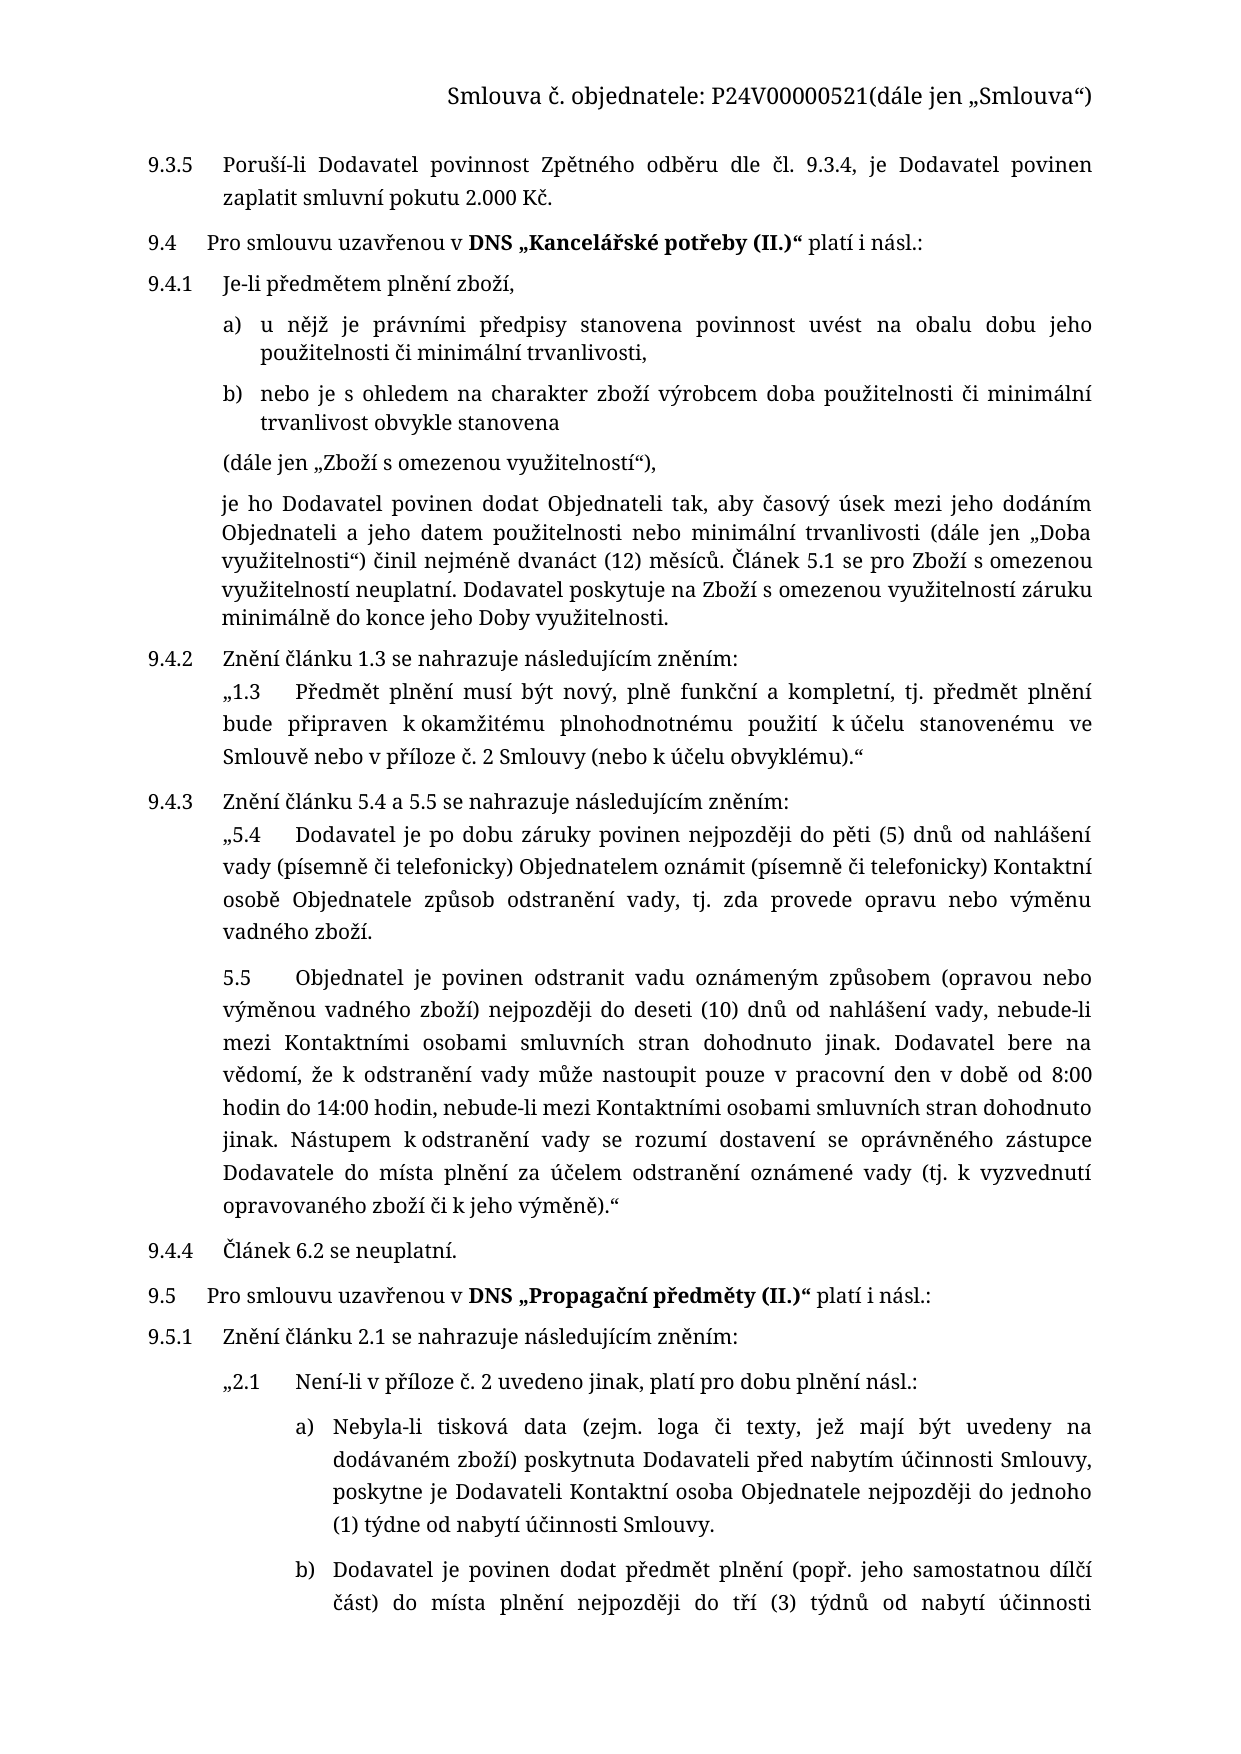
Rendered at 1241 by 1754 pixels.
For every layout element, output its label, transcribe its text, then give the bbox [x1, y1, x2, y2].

list „2.1 Není-li v příloze č. 2 uvedeno jinak, platí pro dobu plnění násl.: [223, 1367, 1093, 1396]
list u nějž je právními předpisy stanovena povinnost uvést na obalu dobu jeho použitelnosti či minimální trvanlivosti, [223, 310, 1093, 367]
list Znění článku 1.3 se nahrazuje následujícím zněním: [148, 644, 1093, 673]
list Pro smlouvu uzavřenou v DNS „Propagační předměty (II.)“ platí i násl.: [148, 1281, 1093, 1309]
list nebo je s ohledem na charakter zboží výrobcem doba použitelnosti či minimální trvanlivost obvykle stanovena [223, 379, 1093, 436]
list Nebyla-li tisková data (zejm. loga či texty, jež mají být uvedeny na dodávaném zboží) poskytnuta Dodavateli před nabytím účinnosti Smlouvy, poskytne je Dodavateli Kontaktní osoba Objednatele nejpozději do jednoho (1) týdne od nabytí účinnosti Smlouvy. [295, 1412, 1093, 1538]
list Znění článku 5.4 a 5.5 se nahrazuje následujícím zněním: [148, 787, 1093, 816]
list 5.5 Objednatel je povinen odstranit vadu oznámeným způsobem (opravou nebo výměnou vadného zboží) nejpozději do deseti (10) dnů od nahlášení vady, nebude-li mezi Kontaktními osobami smluvních stran dohodnuto jinak. Dodavatel bere na vědomí, že k odstranění vady může nastoupit pouze v pracovní den v době od 8:00 hodin do 14:00 hodin, nebude-li mezi Kontaktními osobami smluvních stran dohodnuto jinak. Nástupem k odstranění vady se rozumí dostavení se oprávněného zástupce Dodavatele do místa plnění za účelem odstranění oznámené vady (tj. k vyzvednutí opravovaného zboží či k jeho výměně).“ [223, 963, 1093, 1219]
list Je-li předmětem plnění zboží, [148, 269, 1093, 297]
list Pro smlouvu uzavřenou v DNS „Kancelářské potřeby (II.)“ platí i násl.: [148, 228, 1093, 256]
list Poruší-li Dodavatel povinnost Zpětného odběru dle čl. 9.3.4, je Dodavatel povinen zaplatit smluvní pokutu 2.000 Kč. [148, 150, 1093, 211]
list „1.3 Předmět plnění musí být nový, plně funkční a kompletní, tj. předmět plnění bude připraven k okamžitému plnohodnotnému použití k účelu stanovenému ve Smlouvě nebo v příloze č. 2 Smlouvy (nebo k účelu obvyklému).“ [223, 677, 1093, 770]
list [295, 1555, 1093, 1616]
list Článek 6.2 se neuplatní. [148, 1236, 1093, 1264]
list Znění článku 2.1 se nahrazuje následujícím zněním: [148, 1322, 1093, 1350]
text je ho Dodavatel povinen dodat Objednateli tak, aby časový úsek mezi jeho dodáním Objednateli a jeho datem použitelnosti nebo minimální trvanlivosti (dále jen „Doba využitelnosti“) činil nejméně dvanáct (12) měsíců. Článek 5.1 se pro Zboží s omezenou využitelností neuplatní. Dodavatel poskytuje na Zboží s omezenou využitelností záruku minimálně do konce jeho Doby využitelnosti. [221, 489, 1093, 632]
list „5.4 Dodavatel je po dobu záruky povinen nejpozději do pěti (5) dnů od nahlášení vady (písemně či telefonicky) Objednatelem oznámit (písemně či telefonicky) Kontaktní osobě Objednatele způsob odstranění vady, tj. zda provede opravu nebo výměnu vadného zboží. [223, 820, 1093, 946]
text (dále jen „Zboží s omezenou využitelností“), [223, 448, 1093, 477]
